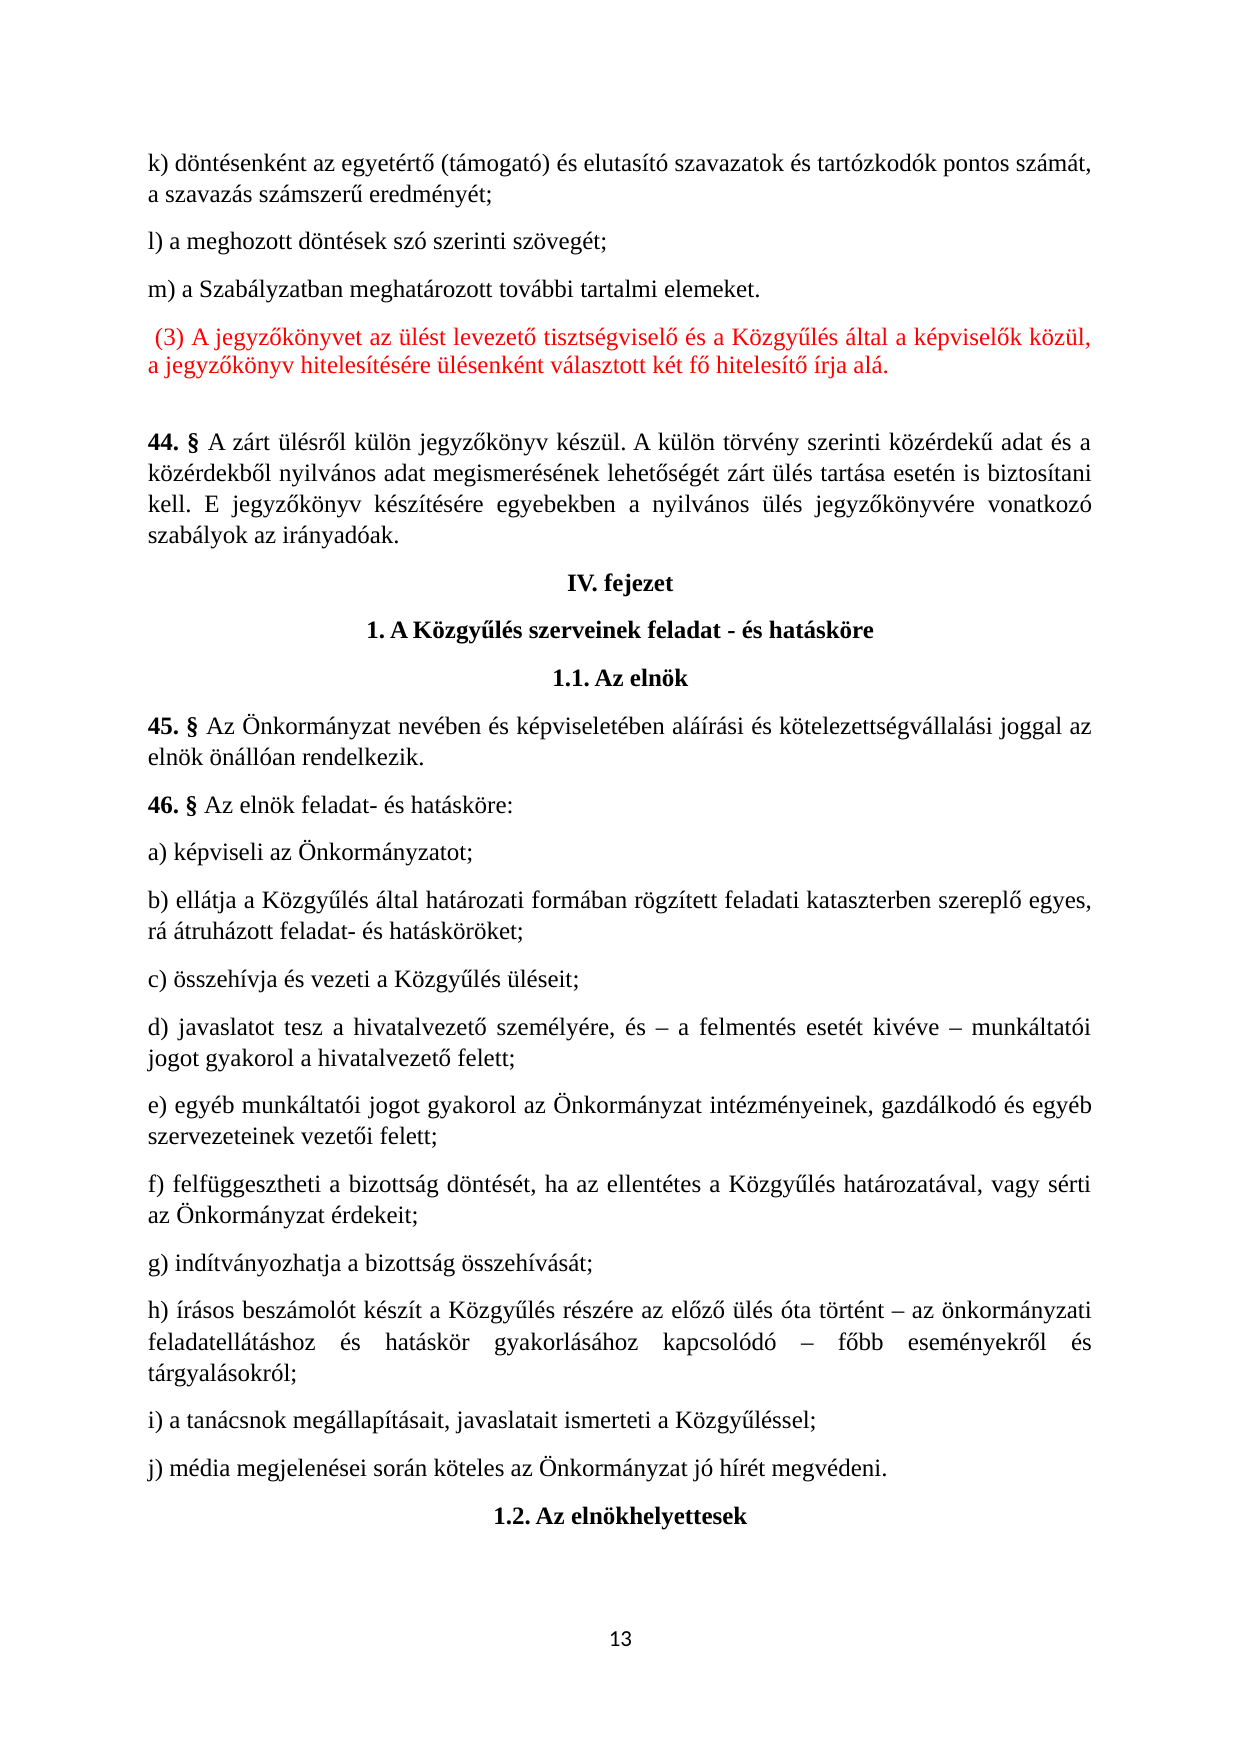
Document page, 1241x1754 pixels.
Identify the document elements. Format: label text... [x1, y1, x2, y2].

text k) döntésenként az egyetértő (támogató) és elutasító szavazatok és tartózkodók pontos számát, a szavazás számszerű eredményét; [148, 148, 1093, 207]
text 44. § A zárt ülésről külön jegyzőkönyv készül. A külön törvény szerinti közérdekű adat és a közérdekből nyilvános adat megismerésének lehetőségét zárt ülés tartása esetén is biztosítani kell. E jegyzőkönyv készítésére egyebekben a nyilvános ülés jegyzőkönyvére vonatkozó szabályok az irányadóak. [148, 427, 1093, 549]
text IV. fejezet [148, 568, 1093, 597]
text f) felfüggesztheti a bizottság döntését, ha az ellentétes a Közgyűlés határozatával, vagy sérti az Önkormányzat érdekeit; [148, 1169, 1093, 1229]
text e) egyéb munkáltatói jogot gyakorol az Önkormányzat intézményeinek, gazdálkodó és egyéb szervezeteinek vezetői felett; [148, 1090, 1093, 1150]
text a) képviseli az Önkormányzatot; [148, 837, 1093, 866]
text l) a meghozott döntések szó szerinti szövegét; [148, 226, 1093, 255]
text 1.2. Az elnökhelyettesek [148, 1501, 1093, 1529]
text d) javaslatot tesz a hivatalvezető személyére, és – a felmentés esetét kivéve – munkáltatói jogot gyakorol a hivatalvezető felett; [148, 1012, 1093, 1071]
text 1.1. Az elnök [148, 663, 1093, 692]
text c) összehívja és vezeti a Közgyűlés üléseit; [148, 964, 1093, 993]
text i) a tanácsnok megállapításait, javaslatait ismerteti a Közgyűléssel; [148, 1405, 1093, 1434]
text j) média megjelenései során köteles az Önkormányzat jó hírét megvédeni. [148, 1453, 1093, 1482]
text m) a Szabályzatban meghatározott további tartalmi elemeket. [148, 274, 1093, 303]
text g) indítványozhatja a bizottság összehívását; [148, 1248, 1093, 1277]
text 46. § Az elnök feladat- és hatásköre: [148, 790, 1093, 818]
text 45. § Az Önkormányzat nevében és képviseletében aláírási és kötelezettségvállalási joggal az elnök önállóan rendelkezik. [148, 711, 1093, 771]
text (3) A jegyzőkönyvet az ülést levezető tisztségviselő és a Közgyűlés által a képviselők közül, a jegyzőkönyv hitelesítésére ülésenként választott két fő hitelesítő írja alá. [148, 322, 1093, 379]
text h) írásos beszámolót készít a Közgyűlés részére az előző ülés óta történt – az önkormányzati feladatellátáshoz és hatáskör gyakorlásához kapcsolódó – főbb eseményekről és tárgyalásokról; [148, 1296, 1093, 1386]
text b) ellátja a Közgyűlés által határozati formában rögzített feladati kataszterben szereplő egyes, rá átruházott feladat- és hatásköröket; [148, 885, 1093, 945]
text 1. A Közgyűlés szerveinek feladat - és hatásköre [148, 616, 1093, 644]
